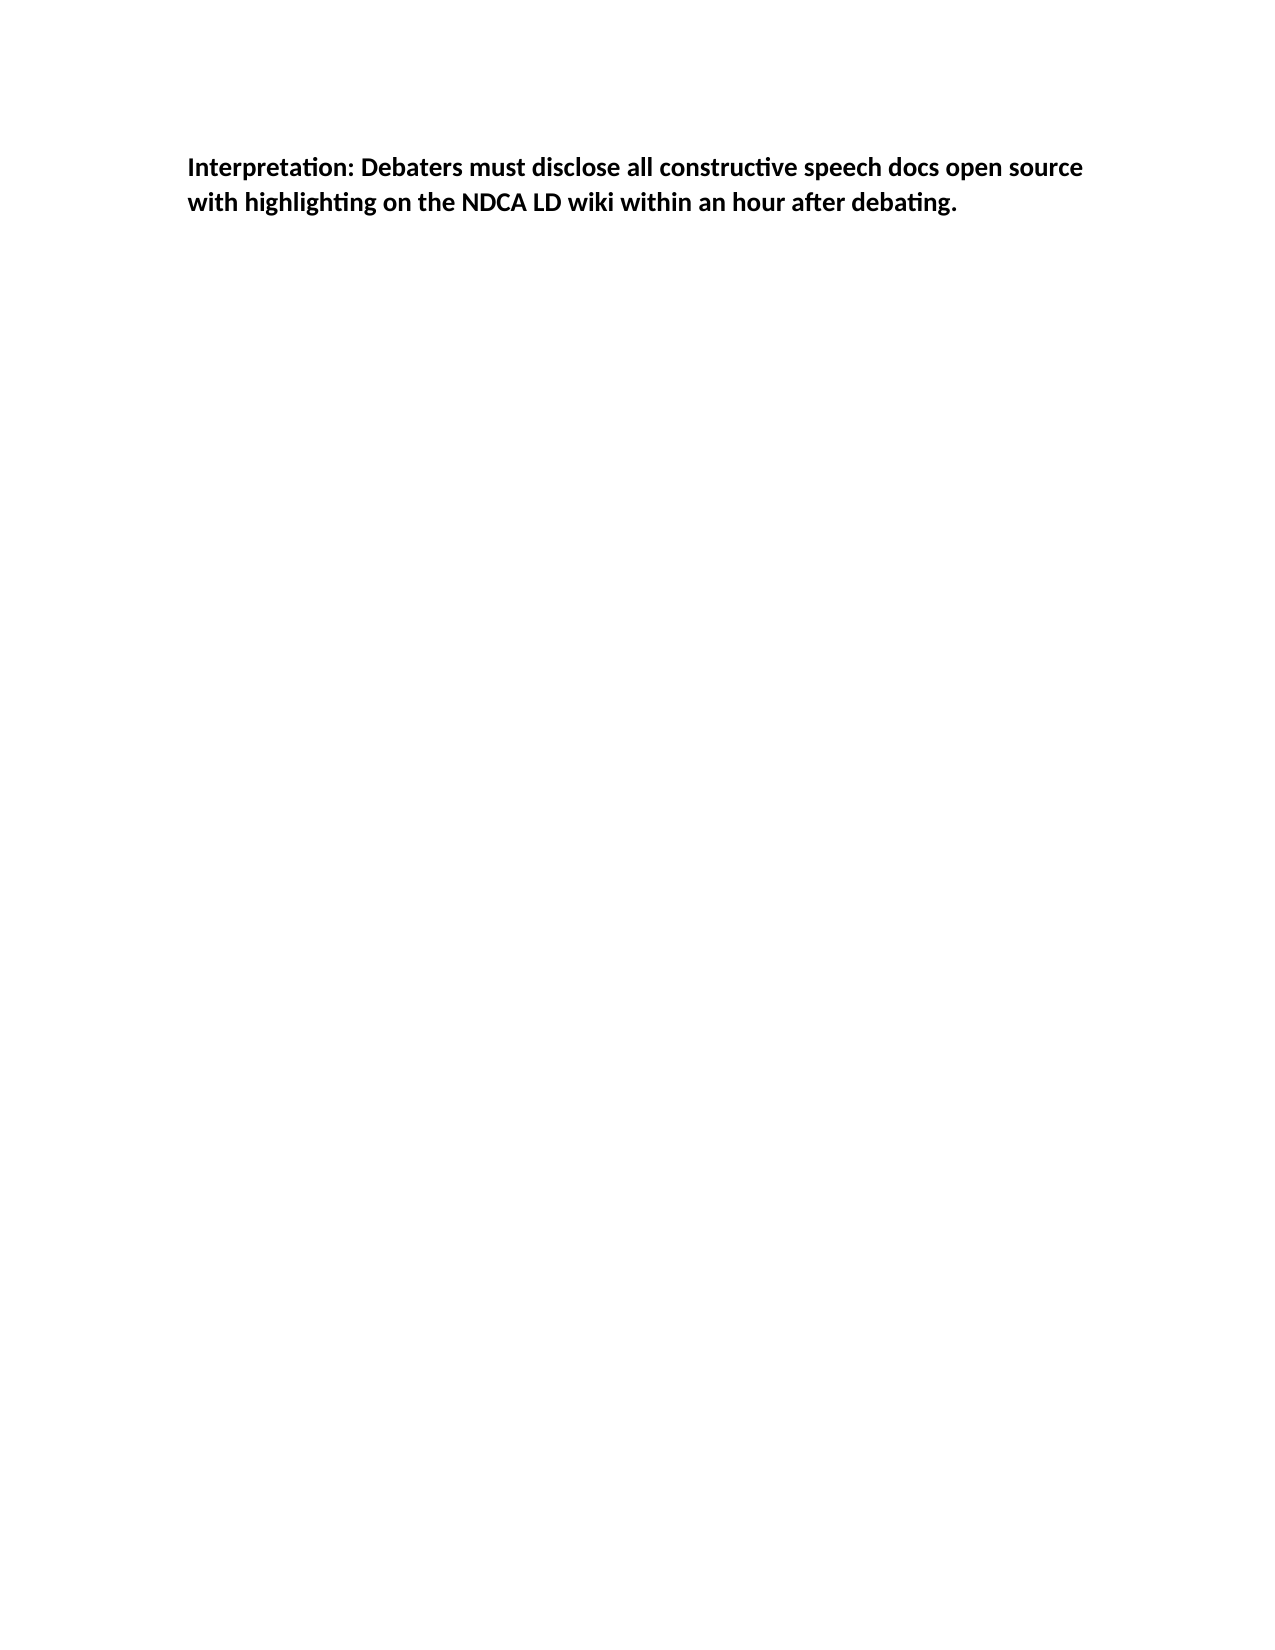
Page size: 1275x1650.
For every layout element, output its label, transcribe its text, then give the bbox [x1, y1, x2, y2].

subtitle Interpretation: Debaters must disclose all constructive speech docs open source with highlighting on the NDCA LD wiki within an hour after debating. [187, 150, 1087, 219]
